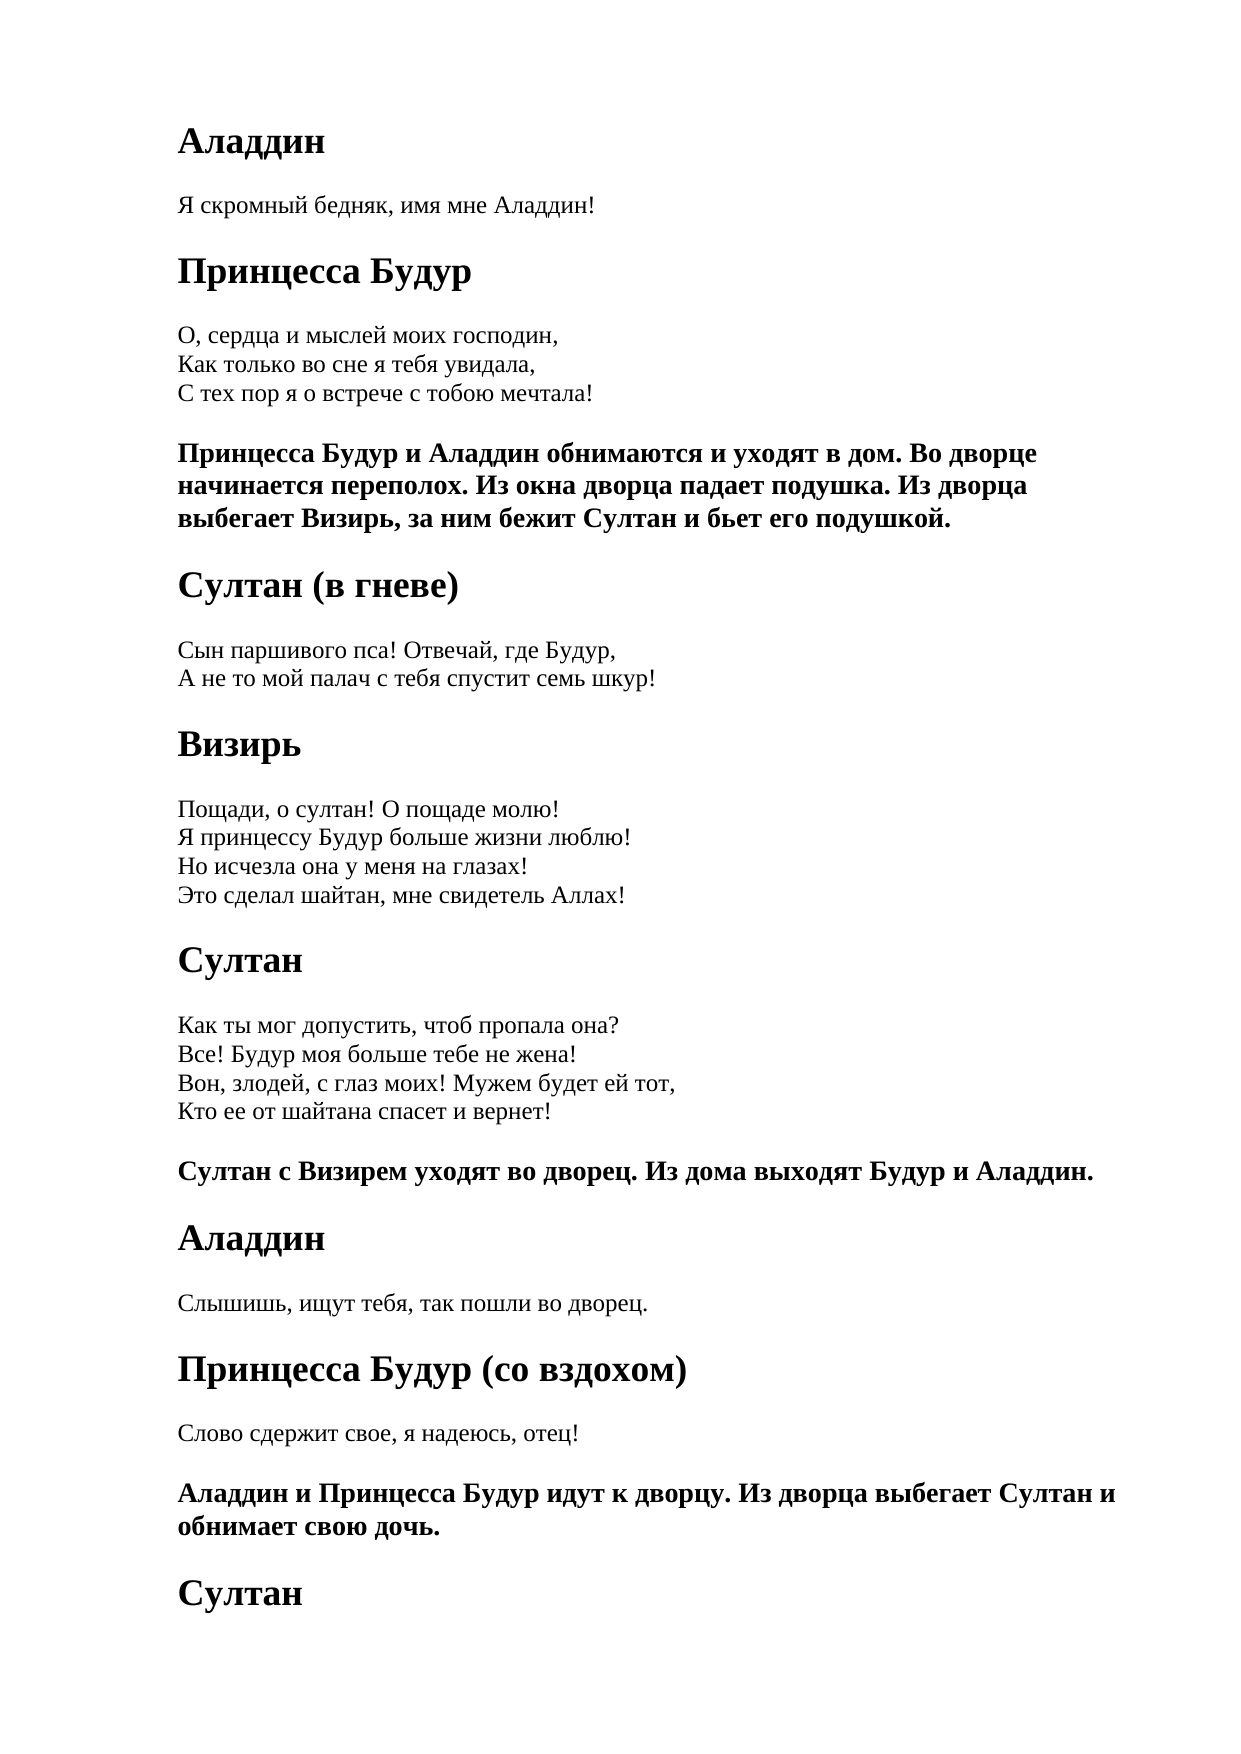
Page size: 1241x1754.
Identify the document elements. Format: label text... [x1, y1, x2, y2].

text Принцесса Будур и Аладдин обнимаются и уходят в дом. Во дворце начинается переполох. Из окна дворца падает подушка. Из дворца выбегает Визирь, за ним бежит Султан и бьет его подушкой. [177, 436, 1152, 533]
text Слово сдержит свое, я надеюсь, отец! [177, 1418, 1152, 1447]
text Султан [177, 938, 1152, 981]
text Я скромный бедняк, имя мне Аладдин! [177, 190, 1152, 219]
text Аладдин и Принцесса Будур идут к дворцу. Из дворца выбегает Султан и обнимает свою дочь. [177, 1476, 1152, 1541]
text Как ты мог допустить, чтоб пропала она? Все! Будур моя больше тебе не жена! Вон, злодей, с глаз моих! Мужем будет ей тот, Кто ее от шайтана спасет и вернет! [177, 1010, 1152, 1125]
text Султан (в гневе) [177, 562, 1152, 606]
text Визирь [177, 721, 1152, 764]
text Султан [177, 1570, 1152, 1613]
text О, сердца и мыслей моих господин, Как только во сне я тебя увидала, С тех пор я о встрече с тобою мечтала! [177, 321, 1152, 407]
text Пощади, о султан! О пощаде молю! Я принцессу Будур больше жизни люблю! Но исчезла она у меня на глазах! Это сделал шайтан, мне свидетель Аллах! [177, 794, 1152, 909]
text Слышишь, ищут тебя, так пошли во дворец. [177, 1288, 1152, 1317]
text Аладдин [177, 1216, 1152, 1259]
text Аладдин [177, 118, 1152, 161]
text Принцесса Будур (со вздохом) [177, 1346, 1152, 1389]
text Сын паршивого пса! Отвечай, где Будур, А не то мой палач с тебя спустит семь шкур! [177, 635, 1152, 692]
text Султан с Визирем уходят во дворец. Из дома выходят Будур и Аладдин. [177, 1154, 1152, 1187]
text Принцесса Будур [177, 248, 1152, 291]
